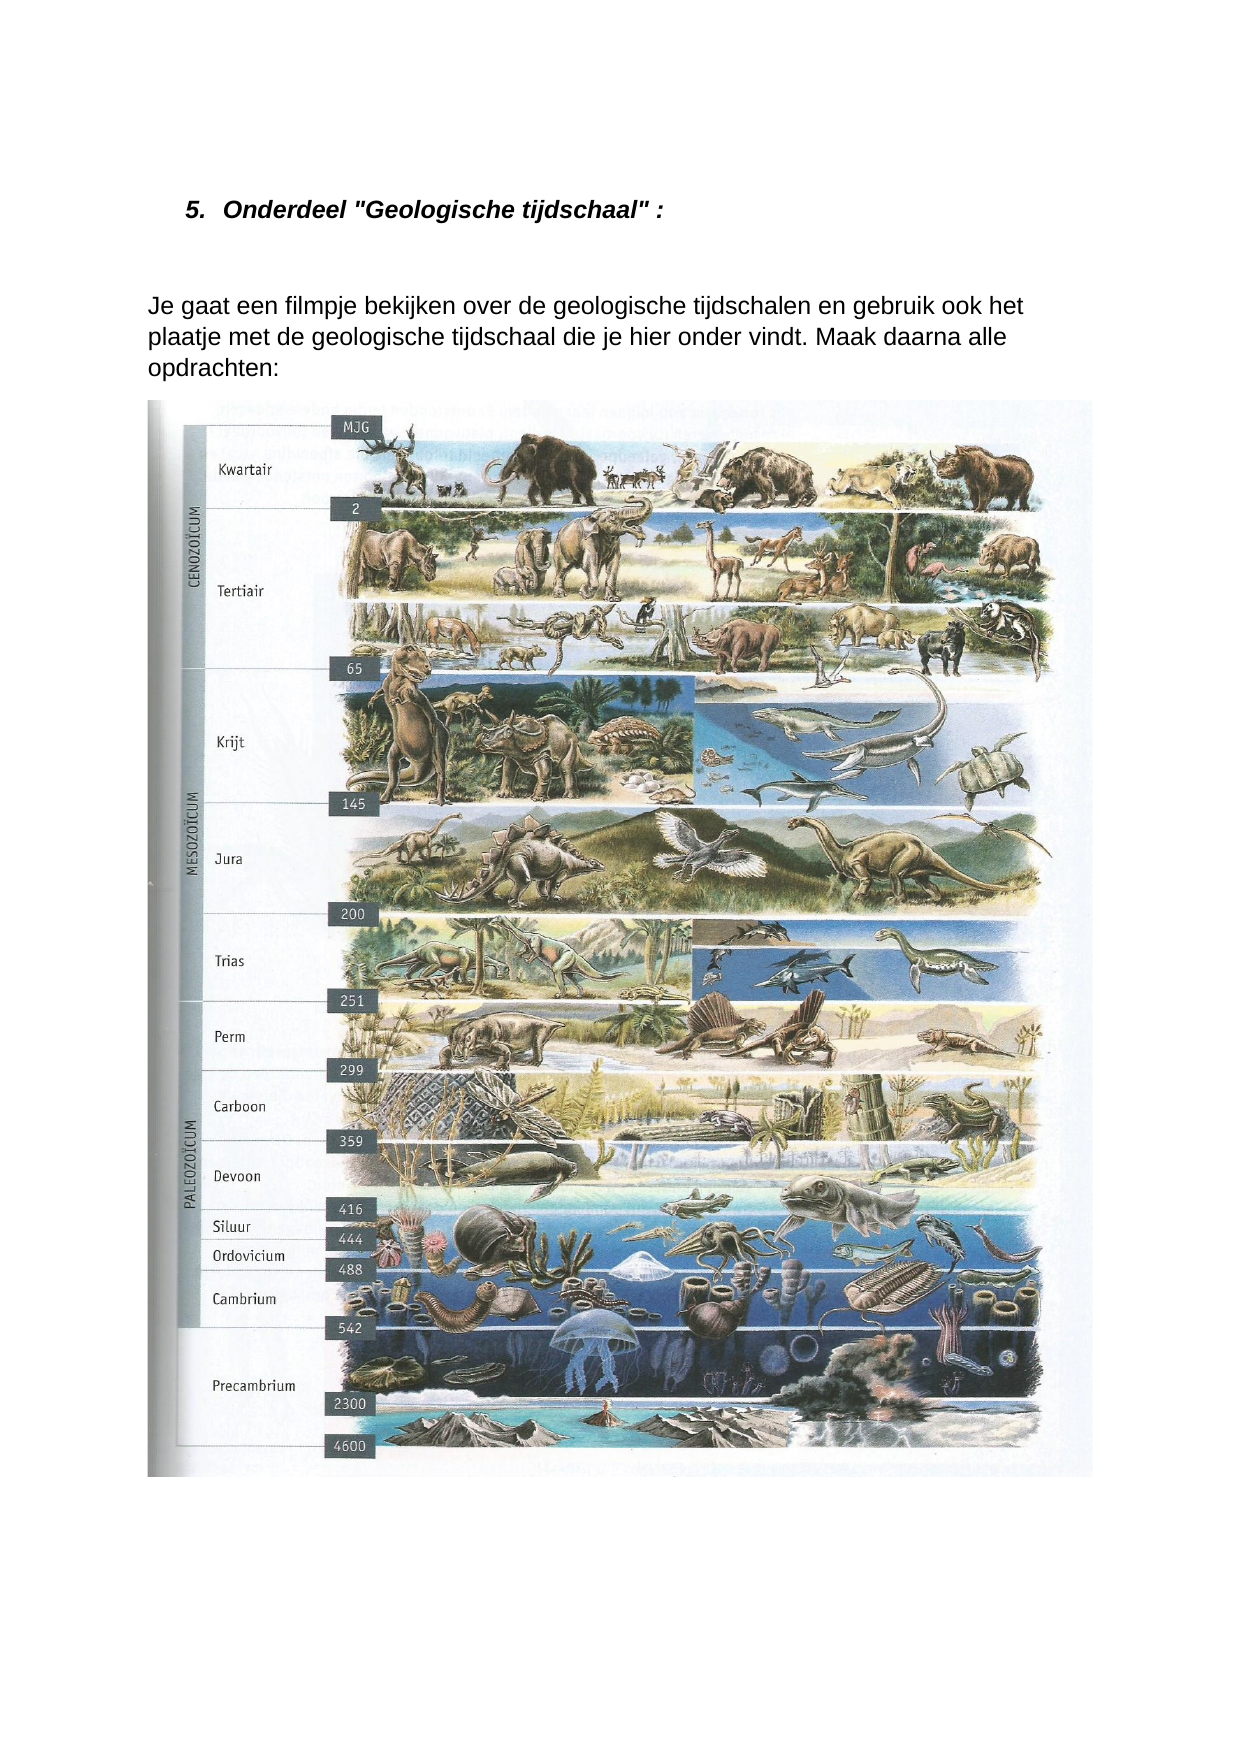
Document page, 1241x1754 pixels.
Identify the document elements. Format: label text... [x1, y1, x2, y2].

text Je gaat een filmpje bekijken over de geologische tijdschalen en gebruik ook het plaatje met de geologische tijdschaal die je hier onder vindt. Maak daarna alle opdrachten: [148, 291, 1093, 382]
picture [147, 400, 1093, 1477]
list Onderdeel "Geologische tijdschaal" : [185, 195, 1093, 224]
